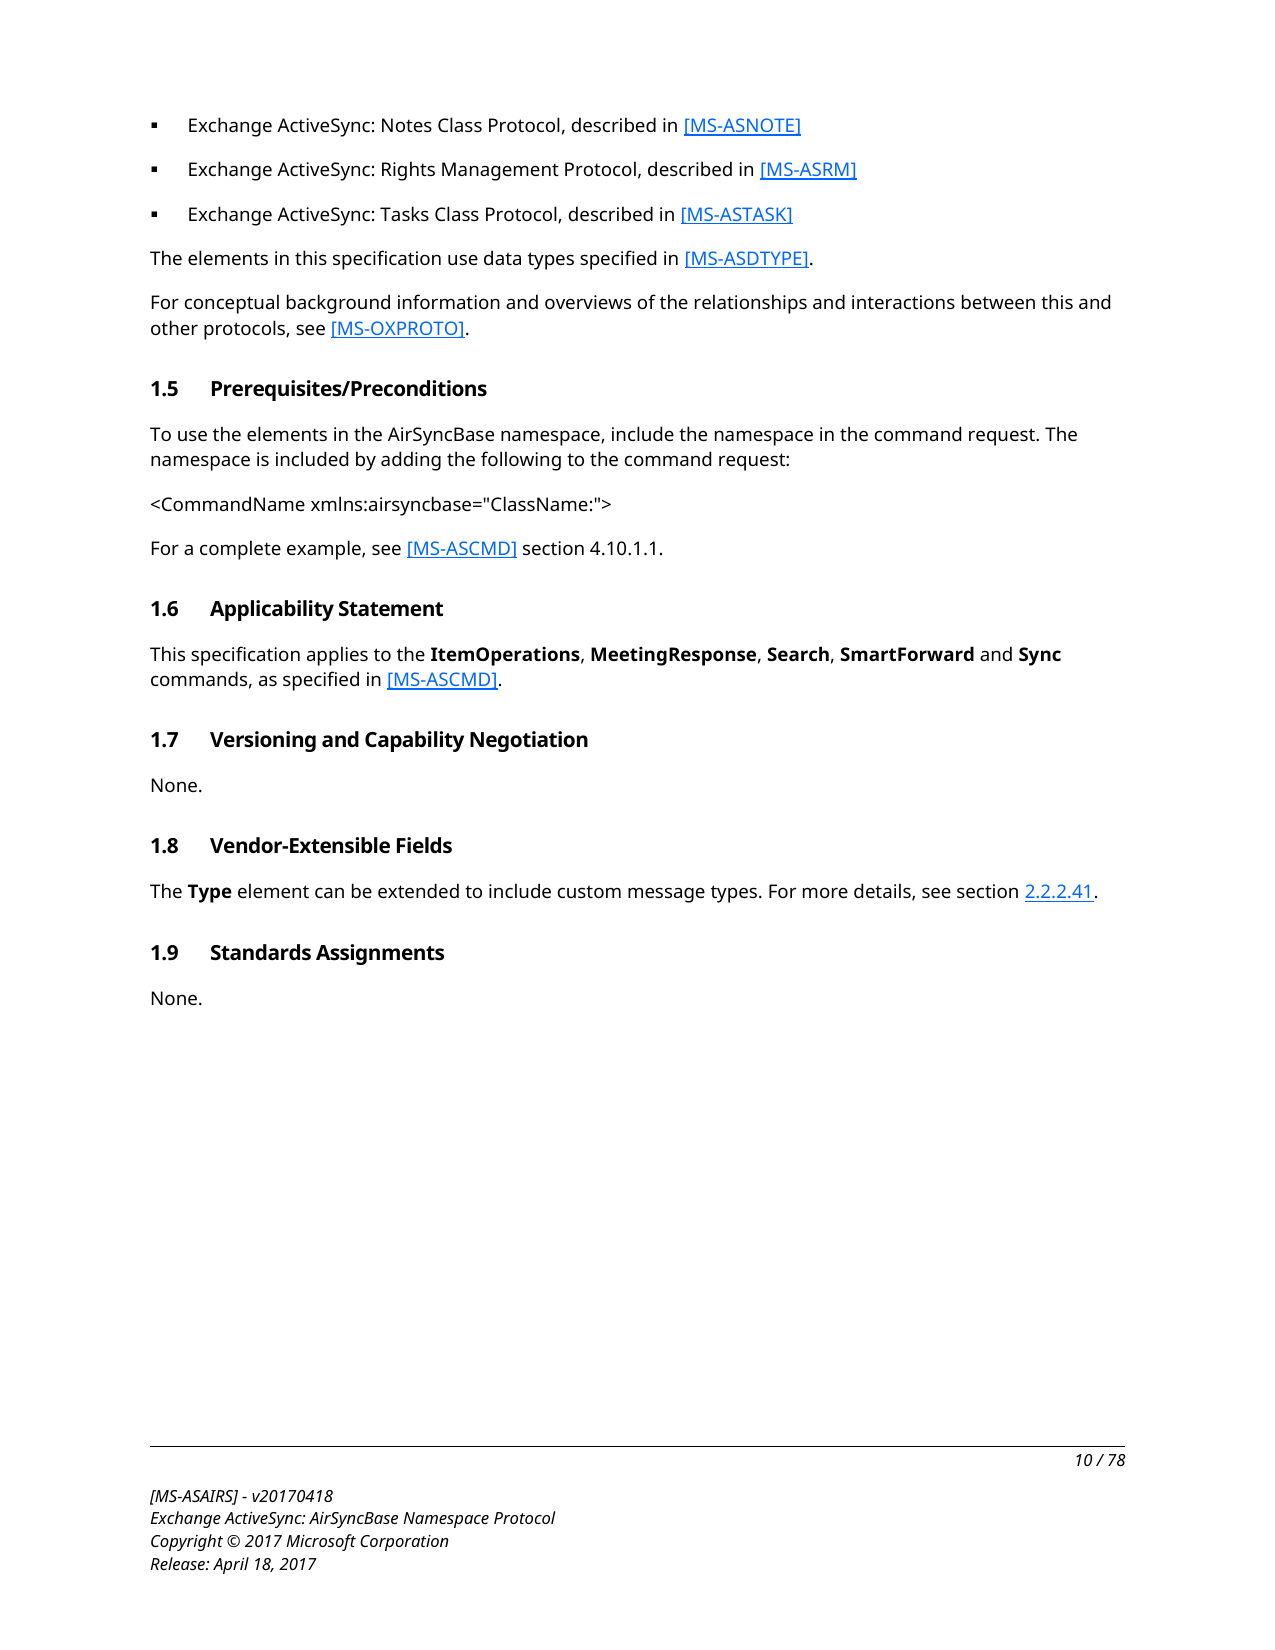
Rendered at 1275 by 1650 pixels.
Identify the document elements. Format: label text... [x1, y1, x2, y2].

subtitle Standards Assignments [150, 938, 1125, 966]
list Exchange ActiveSync: Rights Management Protocol, described in [MS-ASRM] [150, 157, 1125, 182]
text The Type element can be extended to include custom message types. For more details, see section 2.2.2.41. [150, 879, 1125, 904]
list Exchange ActiveSync: Notes Class Protocol, described in [MS-ASNOTE] [150, 112, 1125, 138]
text <CommandName xmlns:airsyncbase="ClassName:"> [150, 491, 1125, 516]
text For conceptual background information and overviews of the relationships and interactions between this and other protocols, see [MS-OXPROTO]. [150, 289, 1125, 341]
text The elements in this specification use data types specified in [MS-ASDTYPE]. [150, 245, 1125, 271]
subtitle Vendor-Extensible Fields [150, 832, 1125, 860]
text This specification applies to the ItemOperations, MeetingResponse, Search, SmartForward and Sync commands, as specified in [MS-ASCMD]. [150, 641, 1125, 692]
text For a complete example, see [MS-ASCMD] section 4.10.1.1. [150, 535, 1125, 561]
subtitle Prerequisites/Preconditions [150, 374, 1125, 402]
text To use the elements in the AirSyncBase namespace, include the namespace in the command request. The namespace is included by adding the following to the command request: [150, 421, 1125, 472]
text None. [150, 773, 1125, 798]
text None. [150, 985, 1125, 1010]
subtitle Applicability Statement [150, 594, 1125, 622]
list Exchange ActiveSync: Tasks Class Protocol, described in [MS-ASTASK] [150, 201, 1125, 227]
subtitle Versioning and Capability Negotiation [150, 726, 1125, 754]
